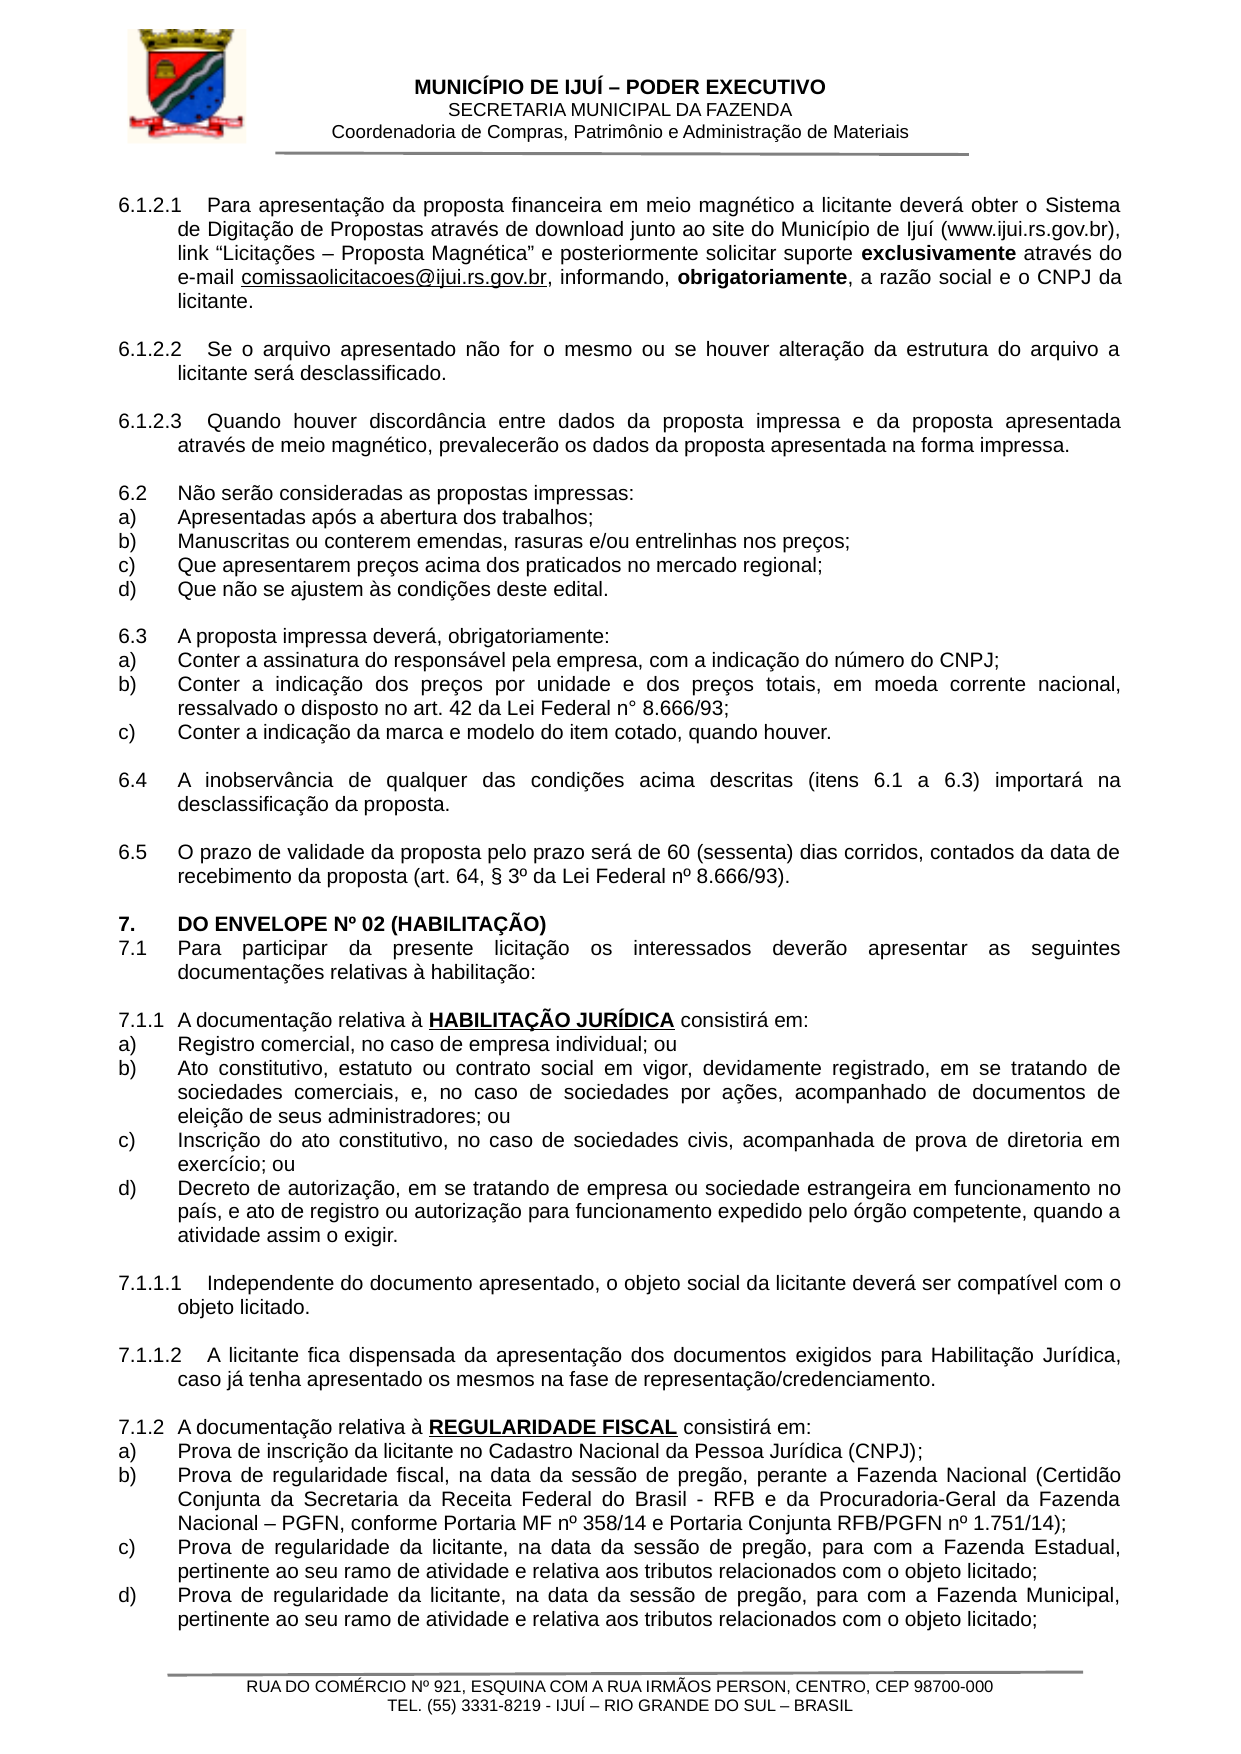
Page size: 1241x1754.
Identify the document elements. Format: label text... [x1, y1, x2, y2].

list Que não se ajustem às condições deste edital. [118, 576, 1122, 600]
list Prova de regularidade fiscal, na data da sessão de pregão, perante a Fazenda Nacional (Certidão Conjunta da Secretaria da Receita Federal do Brasil - RFB e da Procuradoria-Geral da Fazenda Nacional – PGFN, conforme Portaria MF nº 358/14 e Portaria Conjunta RFB/PGFN nº 1.751/14); [118, 1463, 1122, 1535]
text 6.1.2.1 Para apresentação da proposta financeira em meio magnético a licitante deverá obter o Sistema de Digitação de Propostas através de download junto ao site do Município de Ijuí (www.ijui.rs.gov.br), link “Licitações – Proposta Magnética” e posteriormente solicitar suporte exclusivamente através do e-mail comissaolicitacoes@ijui.rs.gov.br, informando, obrigatoriamente, a razão social e o CNPJ da licitante. [118, 193, 1122, 313]
text 7.1 Para participar da presente licitação os interessados deverão apresentar as seguintes documentações relativas à habilitação: [118, 936, 1122, 984]
list Apresentadas após a abertura dos trabalhos; [118, 504, 1122, 528]
text 7.1.2 A documentação relativa à REGULARIDADE FISCAL consistirá em: [118, 1415, 1122, 1439]
list Conter a indicação da marca e modelo do item cotado, quando houver. [118, 720, 1122, 744]
text 6.5 O prazo de validade da proposta pelo prazo será de 60 (sessenta) dias corridos, contados da data de recebimento da proposta (art. 64, § 3º da Lei Federal nº 8.666/93). [118, 840, 1122, 888]
text 6.3 A proposta impressa deverá, obrigatoriamente: [118, 624, 1122, 648]
list Decreto de autorização, em se tratando de empresa ou sociedade estrangeira em funcionamento no país, e ato de registro ou autorização para funcionamento expedido pelo órgão competente, quando a atividade assim o exigir. [118, 1175, 1122, 1247]
text 7.1.1.2 A licitante fica dispensada da apresentação dos documentos exigidos para Habilitação Jurídica, caso já tenha apresentado os mesmos na fase de representação/credenciamento. [118, 1343, 1122, 1391]
list Ato constitutivo, estatuto ou contrato social em vigor, devidamente registrado, em se tratando de sociedades comerciais, e, no caso de sociedades por ações, acompanhado de documentos de eleição de seus administradores; ou [118, 1056, 1122, 1127]
picture [126, 29, 247, 146]
list Prova de inscrição da licitante no Cadastro Nacional da Pessoa Jurídica (CNPJ); [118, 1439, 1122, 1463]
list Prova de regularidade da licitante, na data da sessão de pregão, para com a Fazenda Estadual, pertinente ao seu ramo de atividade e relativa aos tributos relacionados com o objeto licitado; [118, 1535, 1122, 1583]
list Conter a indicação dos preços por unidade e dos preços totais, em moeda corrente nacional, ressalvado o disposto no art. 42 da Lei Federal n° 8.666/93; [118, 672, 1122, 720]
text 7.1.1.1 Independente do documento apresentado, o objeto social da licitante deverá ser compatível com o objeto licitado. [118, 1271, 1122, 1319]
list Registro comercial, no caso de empresa individual; ou [118, 1032, 1122, 1056]
list Que apresentarem preços acima dos praticados no mercado regional; [118, 552, 1122, 576]
list Inscrição do ato constitutivo, no caso de sociedades civis, acompanhada de prova de diretoria em exercício; ou [118, 1127, 1122, 1175]
list DO ENVELOPE Nº 02 (HABILITAÇÃO) [118, 912, 1122, 936]
list Conter a assinatura do responsável pela empresa, com a indicação do número do CNPJ; [118, 648, 1122, 672]
text 6.4 A inobservância de qualquer das condições acima descritas (itens 6.1 a 6.3) importará na desclassificação da proposta. [118, 768, 1122, 816]
text 6.2 Não serão consideradas as propostas impressas: [118, 481, 1122, 504]
text 6.1.2.3 Quando houver discordância entre dados da proposta impressa e da proposta apresentada através de meio magnético, prevalecerão os dados da proposta apresentada na forma impressa. [118, 409, 1122, 457]
list Manuscritas ou conterem emendas, rasuras e/ou entrelinhas nos preços; [118, 528, 1122, 552]
text 7.1.1 A documentação relativa à HABILITAÇÃO JURÍDICA consistirá em: [118, 1008, 1122, 1032]
text 6.1.2.2 Se o arquivo apresentado não for o mesmo ou se houver alteração da estrutura do arquivo a licitante será desclassificado. [118, 337, 1122, 385]
list Prova de regularidade da licitante, na data da sessão de pregão, para com a Fazenda Municipal, pertinente ao seu ramo de atividade e relativa aos tributos relacionados com o objeto licitado; [118, 1583, 1122, 1631]
